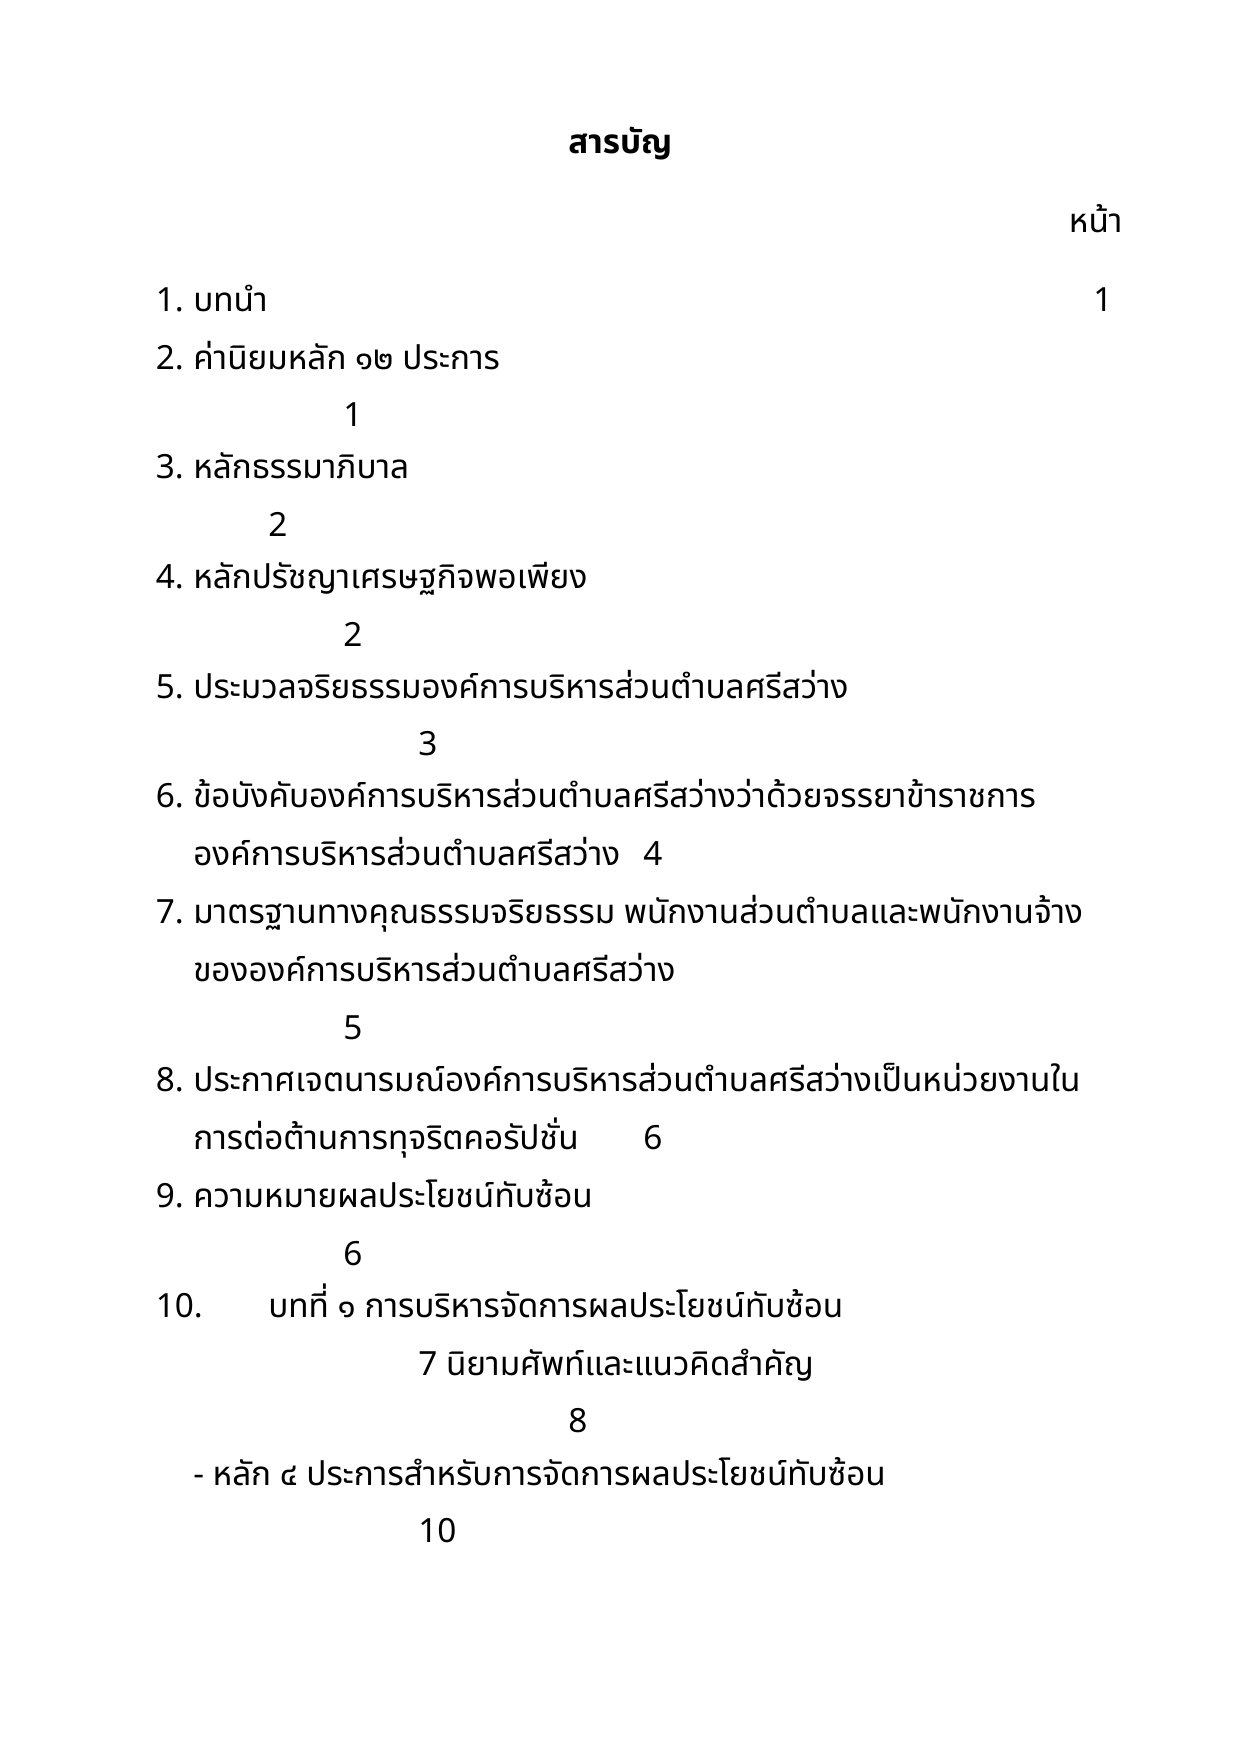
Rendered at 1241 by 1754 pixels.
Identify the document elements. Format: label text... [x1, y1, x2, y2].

list ความหมายผลประโยชน์ทับซ้อน 6 [156, 1172, 1122, 1275]
list หลักปรัชญาเศรษฐกิจพอเพียง 2 [156, 553, 1122, 656]
list ข้อบังคับองค์การบริหารส่วนตำบลศรีสว่างว่าด้วยจรรยาข้าราชการองค์การบริหารส่วนตำบลศรีสว่าง 4 [156, 772, 1122, 881]
list ประกาศเจตนารมณ์องค์การบริหารส่วนตำบลศรีสว่างเป็นหน่วยงานในการต่อต้านการทุจริตคอรัปชั่น 6 [156, 1056, 1122, 1164]
list - หลัก ๔ ประการสำหรับการจัดการผลประโยชน์ทับซ้อน 10 [193, 1449, 1122, 1552]
list ขององค์การบริหารส่วนตำบลศรีสว่าง 5 [193, 946, 1122, 1049]
list บทนำ 1 [156, 276, 1122, 326]
text หน้า [118, 197, 1122, 247]
list มาตรฐานทางคุณธรรมจริยธรรม พนักงานส่วนตำบลและพนักงานจ้าง [156, 888, 1122, 939]
list ประมวลจริยธรรมองค์การบริหารส่วนตำบลศรีสว่าง 3 [156, 662, 1122, 765]
list หลักธรรมาภิบาล 2 [156, 443, 1122, 546]
text สารบัญ [118, 118, 1122, 168]
list ค่านิยมหลัก ๑๒ ประการ 1 [156, 334, 1122, 437]
list บทที่ ๑ การบริหารจัดการผลประโยชน์ทับซ้อน 7 นิยามศัพท์และแนวคิดสำคัญ 8 [156, 1282, 1122, 1443]
